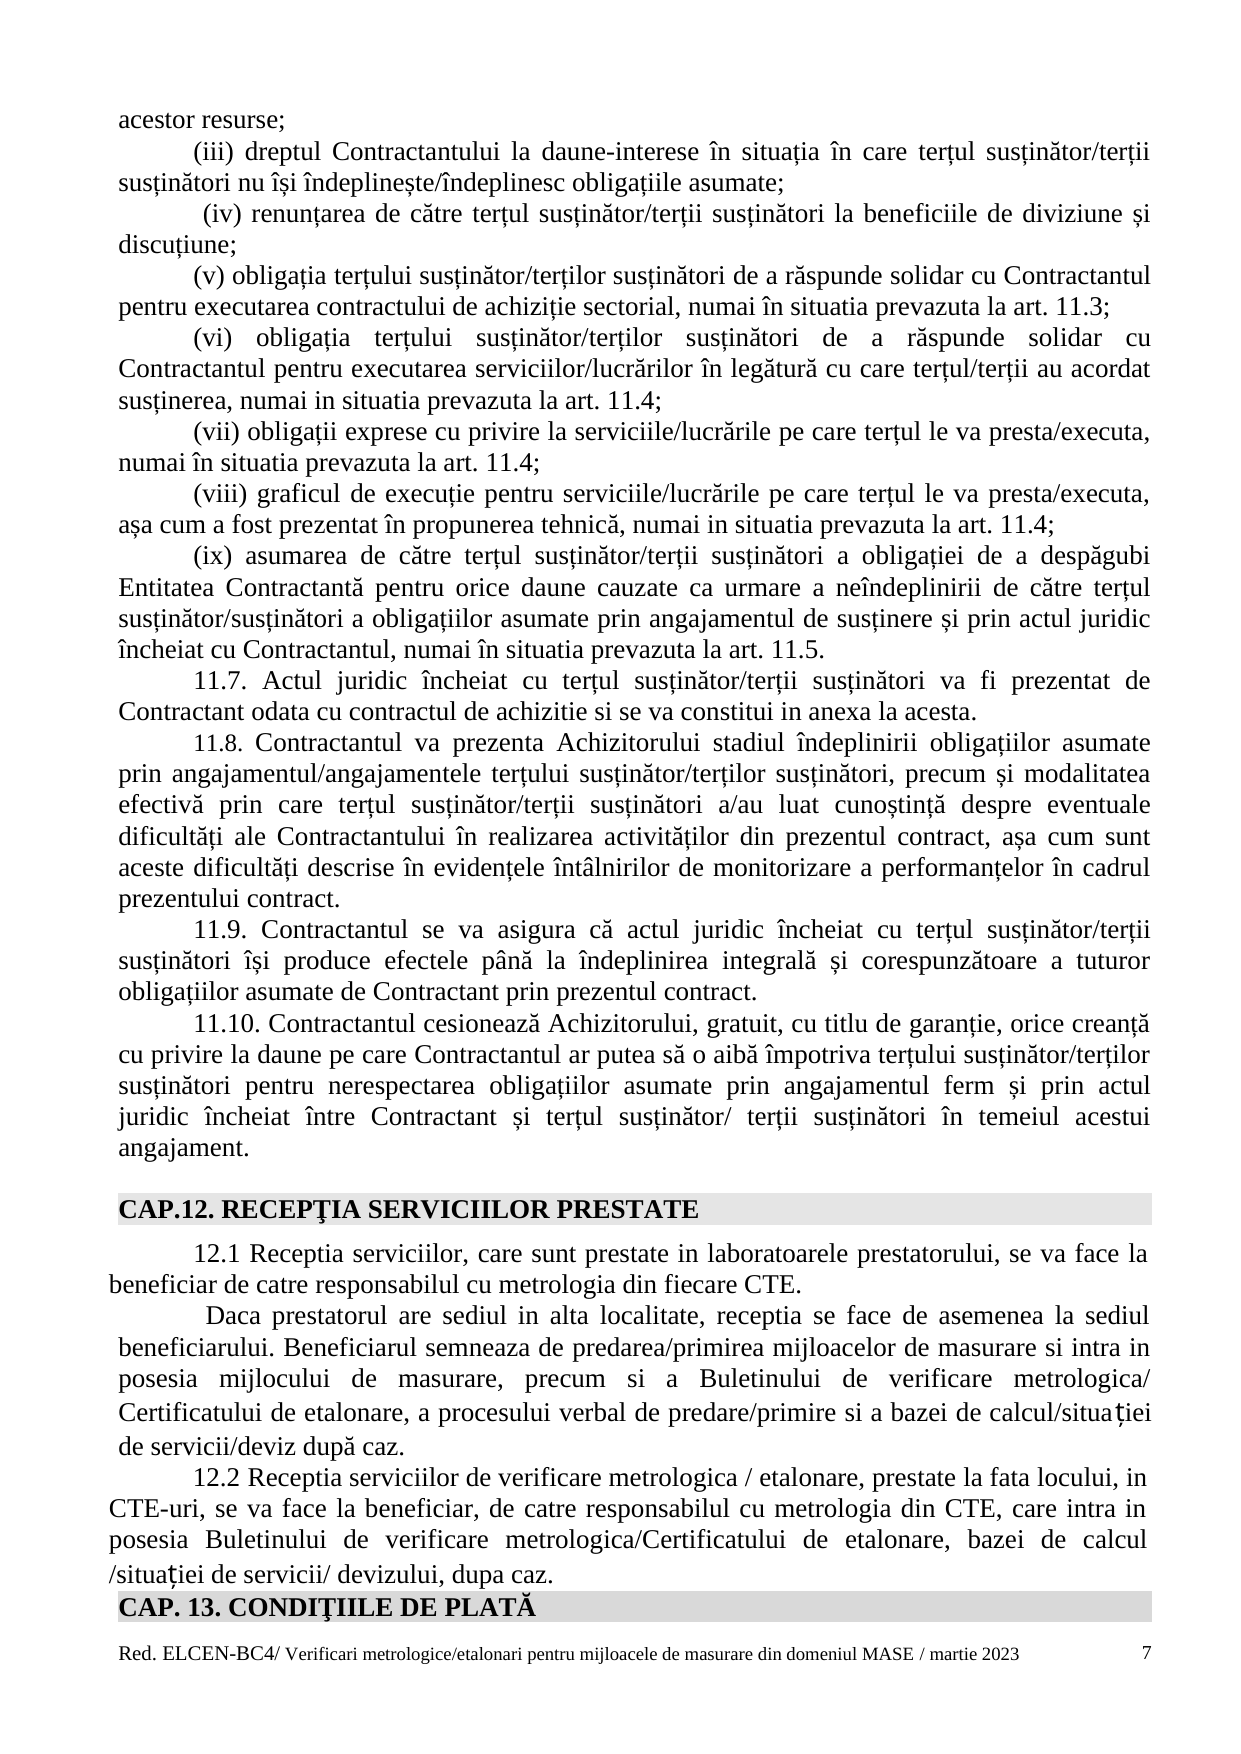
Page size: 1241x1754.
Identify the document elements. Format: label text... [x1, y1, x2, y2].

text 12.1 Receptia serviciilor, care sunt prestate in laboratoarele prestatorului, se va face la beneficiar de catre responsabilul cu metrologia din fiecare CTE. [109, 1237, 1149, 1299]
text (v) obligația terțului susținător/terților susținători de a răspunde solidar cu Contractantul pentru executarea contractului de achiziție sectorial, numai în situatia prevazuta la art. 11.3; [118, 259, 1152, 321]
text 12.2 Receptia serviciilor de verificare metrologica / etalonare, prestate la fata locului, in CTE-uri, se va face la beneficiar, de catre responsabilul cu metrologia din CTE, care intra in posesia Buletinului de verificare metrologica/Certificatului de etalonare, bazei de calcul /situației de servicii/ devizului, dupa caz. [109, 1461, 1149, 1591]
text CAP. 13. CONDIŢIILE DE PLATĂ [118, 1591, 1152, 1622]
text Daca prestatorul are sediul in alta localitate, receptia se face de asemenea la sediul beneficiarului. Beneficiarul semneaza de predarea/primirea mijloacelor de masurare si intra in posesia mijlocului de masurare, precum si a Buletinului de verificare metrologica/ Certificatului de etalonare, a procesului verbal de predare/primire si a bazei de calcul/situației de servicii/deviz după caz. [118, 1299, 1152, 1461]
text 11.8. Contractantul va prezenta Achizitorului stadiul îndeplinirii obligațiilor asumate prin angajamentul/angajamentele terțului susținător/terților susținători, precum și modalitatea efectivă prin care terțul susținător/terții susținători a/au luat cunoștință despre eventuale dificultăți ale Contractantului în realizarea activităților din prezentul contract, așa cum sunt aceste dificultăți descrise în evidențele întâlnirilor de monitorizare a performanțelor în cadrul prezentului contract. [118, 726, 1152, 913]
subtitle CAP.12. RECEPŢIA SERVICIILOR PRESTATE [118, 1193, 1152, 1225]
text 11.9. Contractantul se va asigura că actul juridic încheiat cu terțul susținător/terții susținători își produce efectele până la îndeplinirea integrală și corespunzătoare a tuturor obligațiilor asumate de Contractant prin prezentul contract. [118, 913, 1152, 1007]
text (ix) asumarea de către terțul susținător/terții susținători a obligației de a despăgubi Entitatea Contractantă pentru orice daune cauzate ca urmare a neîndeplinirii de către terțul susținător/susținători a obligațiilor asumate prin angajamentul de susținere și prin actul juridic încheiat cu Contractantul, numai în situatia prevazuta la art. 11.5. [118, 539, 1152, 664]
text (iv) renunțarea de către terțul susținător/terții susținători la beneficiile de diviziune și discuțiune; [118, 197, 1152, 259]
text (vii) obligații exprese cu privire la serviciile/lucrările pe care terțul le va presta/executa, numai în situatia prevazuta la art. 11.4; [118, 415, 1152, 477]
text (iii) dreptul Contractantului la daune-interese în situația în care terțul susținător/terții susținători nu își îndeplinește/îndeplinesc obligațiile asumate; [118, 134, 1152, 197]
text (viii) graficul de execuție pentru serviciile/lucrările pe care terțul le va presta/executa, așa cum a fost prezentat în propunerea tehnică, numai in situatia prevazuta la art. 11.4; [118, 477, 1152, 539]
text 11.10. Contractantul cesionează Achizitorului, gratuit, cu titlu de garanție, orice creanță cu privire la daune pe care Contractantul ar putea să o aibă împotriva terțului susținător/terților susținători pentru nerespectarea obligațiilor asumate prin angajamentul ferm și prin actul juridic încheiat între Contractant și terțul susținător/ terții susținători în temeiul acestui angajament. [118, 1007, 1152, 1162]
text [118, 103, 1152, 134]
text (vi) obligația terțului susținător/terților susținători de a răspunde solidar cu Contractantul pentru executarea serviciilor/lucrărilor în legătură cu care terțul/terții au acordat susținerea, numai in situatia prevazuta la art. 11.4; [118, 321, 1152, 415]
text 11.7. Actul juridic încheiat cu terțul susținător/terții susținători va fi prezentat de Contractant odata cu contractul de achizitie si se va constitui in anexa la acesta. [118, 664, 1152, 726]
